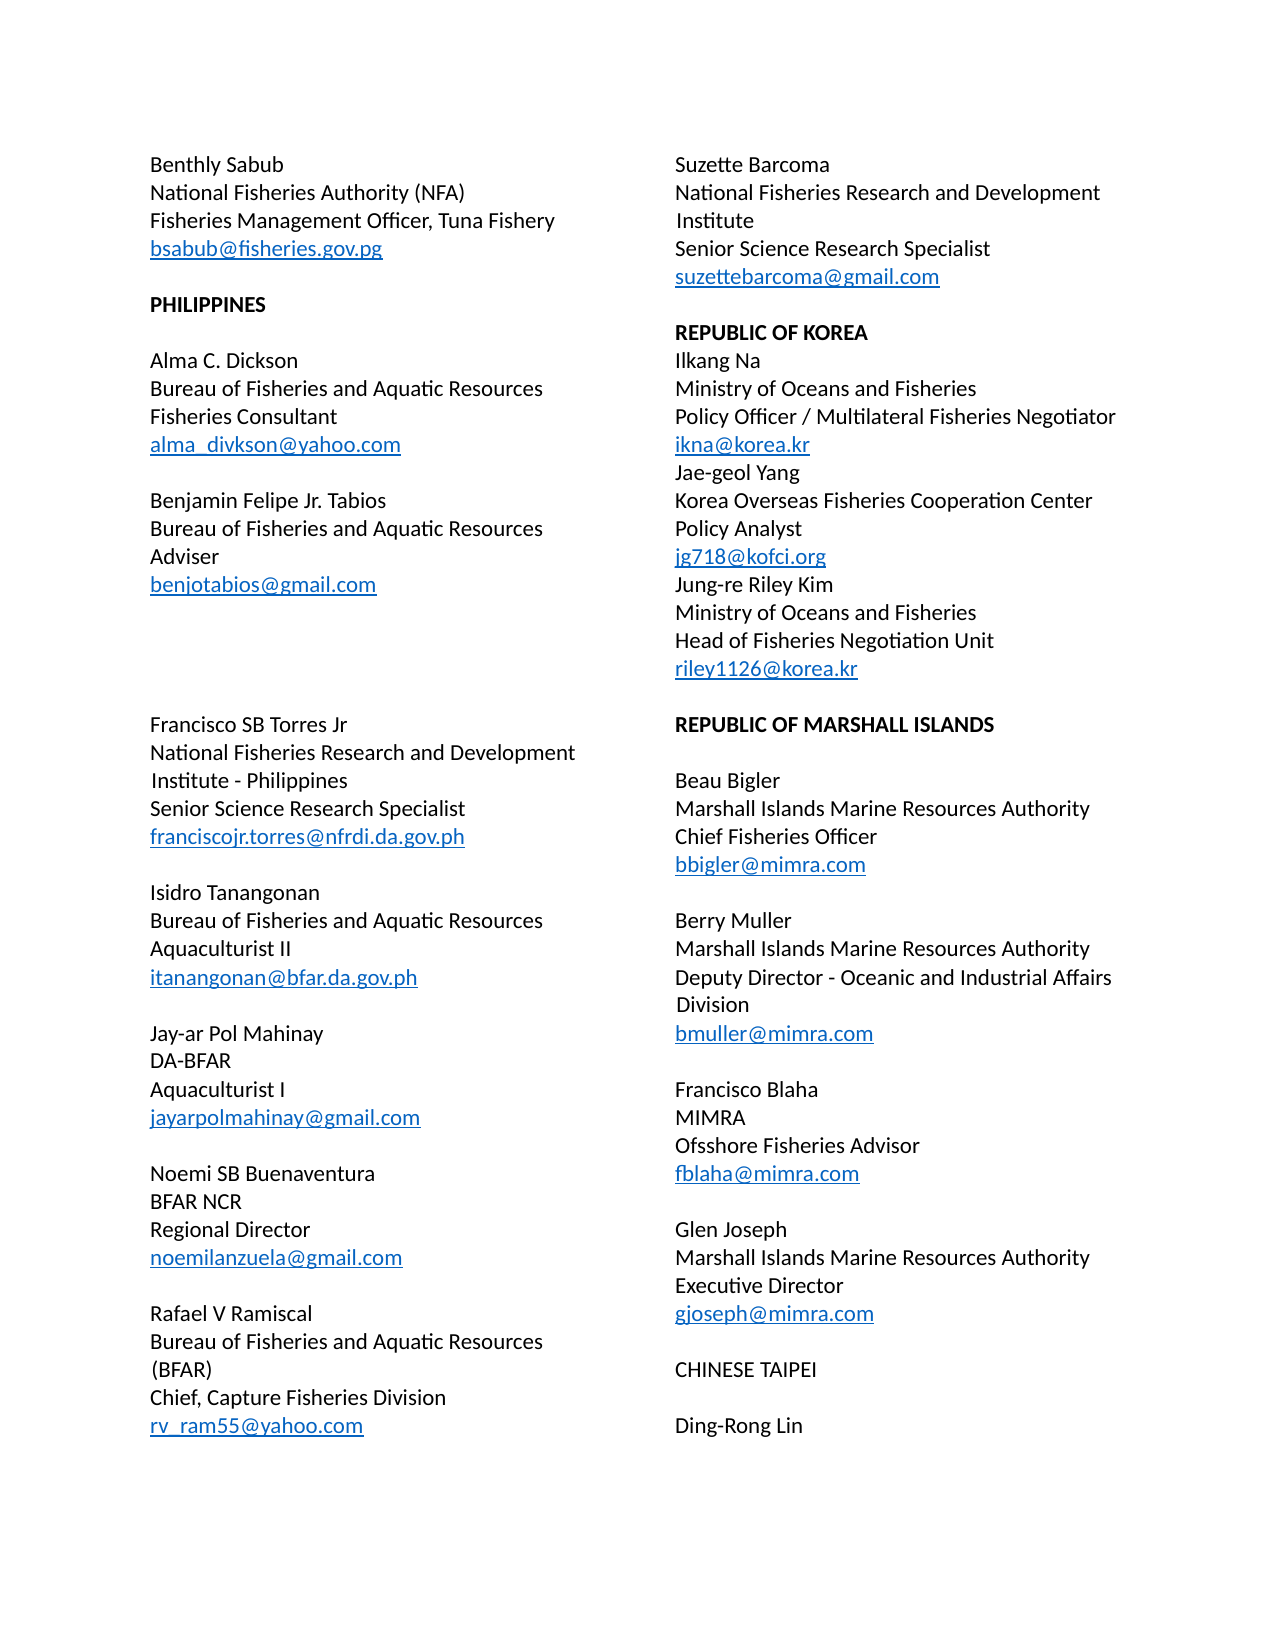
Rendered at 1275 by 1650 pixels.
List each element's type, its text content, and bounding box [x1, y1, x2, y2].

text alma_divkson@yahoo.com [150, 430, 599, 458]
text Beau Bigler [675, 766, 1124, 794]
text Francisco SB Torres Jr [150, 710, 599, 738]
text Senior Science Research Specialist [675, 234, 1124, 262]
text noemilanzuela@gmail.com [150, 1243, 599, 1271]
text Aquaculturist II [150, 934, 599, 963]
text CHINESE TAIPEI [675, 1355, 1124, 1383]
text National Fisheries Research and Development Institute - Philippines [150, 738, 599, 794]
text National Fisheries Research and Development Institute [675, 178, 1124, 234]
text MIMRA [675, 1103, 1124, 1131]
text Head of Fisheries Negotiation Unit [675, 626, 1124, 654]
text REPUBLIC OF MARSHALL ISLANDS [675, 710, 1124, 738]
text DA-BFAR [150, 1047, 599, 1075]
text Aquaculturist I [150, 1075, 599, 1103]
text Chief Fisheries Officer [675, 822, 1124, 851]
text Benthly Sabub [150, 150, 599, 178]
text Ministry of Oceans and Fisheries [675, 374, 1124, 402]
text Suzette Barcoma [675, 150, 1125, 178]
text Francisco Blaha [675, 1075, 1124, 1103]
text Jae-geol Yang [675, 458, 1125, 486]
text Deputy Director - Oceanic and Industrial Affairs Division [675, 963, 1124, 1019]
text Bureau of Fisheries and Aquatic Resources [150, 907, 599, 934]
text suzettebarcoma@gmail.com [675, 262, 1124, 290]
text Ministry of Oceans and Fisheries [675, 598, 1124, 626]
text Benjamin Felipe Jr. Tabios [150, 486, 599, 514]
text Bureau of Fisheries and Aquatic Resources [150, 514, 599, 542]
text gjoseph@mimra.com [675, 1299, 1124, 1327]
text itanangonan@bfar.da.gov.ph [150, 963, 599, 991]
text Marshall Islands Marine Resources Authority [675, 934, 1124, 963]
text PHILIPPINES [150, 290, 599, 318]
text franciscojr.torres@nfrdi.da.gov.ph [150, 822, 599, 851]
text Policy Officer / Multilateral Fisheries Negotiator [675, 402, 1124, 430]
text bmuller@mimra.com [675, 1019, 1124, 1047]
text REPUBLIC OF KOREA [675, 318, 1124, 346]
text Senior Science Research Specialist [150, 794, 599, 822]
text Regional Director [150, 1215, 599, 1243]
text ikna@korea.kr [675, 430, 1124, 458]
text riley1126@korea.kr [675, 654, 1124, 682]
text Alma C. Dickson [150, 346, 599, 374]
text jayarpolmahinay@gmail.com [150, 1103, 599, 1131]
text BFAR NCR [150, 1187, 599, 1215]
text Marshall Islands Marine Resources Authority [675, 1243, 1124, 1271]
text fblaha@mimra.com [675, 1159, 1124, 1187]
text Noemi SB Buenaventura [150, 1159, 599, 1187]
text Glen Joseph [675, 1215, 1124, 1243]
text benjotabios@gmail.com [150, 570, 599, 598]
text Ilkang Na [675, 346, 1125, 374]
text National Fisheries Authority (NFA) [150, 178, 599, 206]
text Executive Director [675, 1271, 1124, 1299]
text bbigler@mimra.com [675, 851, 1124, 878]
text Berry Muller [675, 907, 1124, 934]
text Fisheries Consultant [150, 402, 599, 430]
text Ding-Rong Lin [675, 1411, 1124, 1439]
text Policy Analyst [675, 514, 1124, 542]
text Bureau of Fisheries and Aquatic Resources (BFAR) [150, 1327, 599, 1383]
text Adviser [150, 542, 599, 570]
text bsabub@fisheries.gov.pg [150, 234, 599, 262]
text Korea Overseas Fisheries Cooperation Center [675, 486, 1124, 514]
text Isidro Tanangonan [150, 878, 599, 907]
text Jay-ar Pol Mahinay [150, 1019, 599, 1047]
text Rafael V Ramiscal [150, 1299, 599, 1327]
text Chief, Capture Fisheries Division [150, 1383, 599, 1411]
text Bureau of Fisheries and Aquatic Resources [150, 374, 599, 402]
text Jung-re Riley Kim [675, 570, 1125, 598]
text jg718@kofci.org [675, 542, 1124, 570]
text Marshall Islands Marine Resources Authority [675, 794, 1124, 822]
text rv_ram55@yahoo.com [150, 1411, 599, 1439]
text Ofsshore Fisheries Advisor [675, 1131, 1124, 1159]
text Fisheries Management Officer, Tuna Fishery [150, 206, 599, 234]
